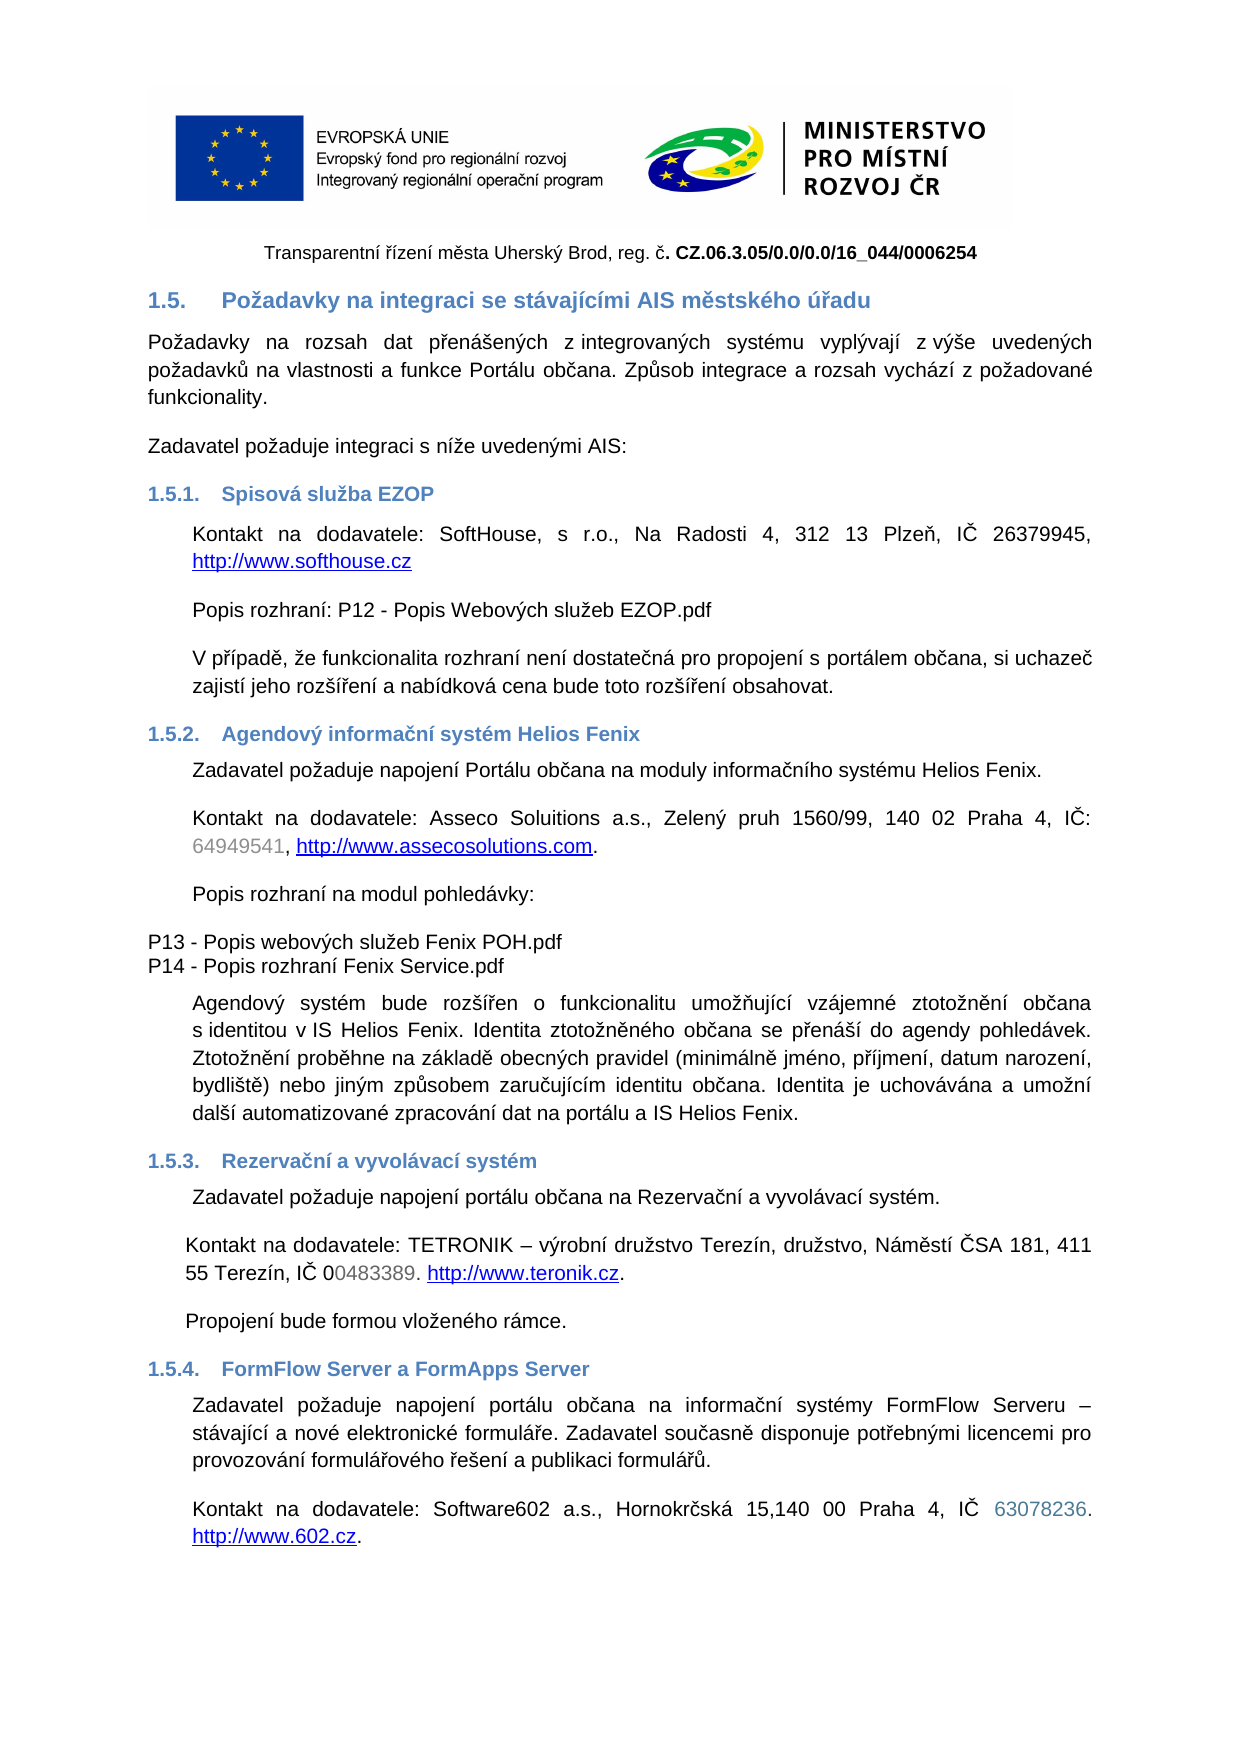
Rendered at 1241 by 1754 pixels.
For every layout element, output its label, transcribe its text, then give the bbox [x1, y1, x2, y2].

picture [147, 86, 1013, 229]
subtitle Agendový informační systém Helios Fenix [148, 722, 1093, 746]
subtitle Rezervační a vyvolávací systém [148, 1149, 1093, 1173]
subtitle FormFlow Server a FormApps Server [148, 1357, 1093, 1381]
text Popis rozhraní na modul pohledávky: [192, 882, 1093, 906]
text Popis rozhraní: P12 - Popis Webových služeb EZOP.pdf [192, 598, 1093, 622]
text V případě, že funkcionalita rozhraní není dostatečná pro propojení s portálem občana, si uchazeč zajistí jeho rozšíření a nabídková cena bude toto rozšíření obsahovat. [192, 646, 1093, 697]
subtitle Spisová služba EZOP [148, 482, 1093, 506]
text Kontakt na dodavatele: Software602 a.s., Hornokrčská 15,140 00 Praha 4, IČ 63078236. http://www.602.cz. [192, 1496, 1093, 1548]
text Agendový systém bude rozšířen o funkcionalitu umožňující vzájemné ztotožnění občana s identitou v IS Helios Fenix. Identita ztotožněného občana se přenáší do agendy pohledávek. Ztotožnění proběhne na základě obecných pravidel (minimálně jméno, příjmení, datum narození, bydliště) nebo jiným způsobem zaručujícím identitu občana. Identita je uchovávána a umožní další automatizované zpracování dat na portálu a IS Helios Fenix. [192, 991, 1093, 1124]
subtitle Požadavky na integraci se stávajícími AIS městského úřadu [148, 287, 1093, 314]
text Kontakt na dodavatele: SoftHouse, s r.o., Na Radosti 4, 312 13 Plzeň, IČ 26379945, http://www.softhouse.cz [192, 522, 1093, 573]
text Kontakt na dodavatele: Asseco Soluitions a.s., Zelený pruh 1560/99, 140 02 Praha 4, IČ: 64949541, http://www.assecosolutions.com. [192, 806, 1093, 857]
text Požadavky na rozsah dat přenášených z integrovaných systému vyplývají z výše uvedených požadavků na vlastnosti a funkce Portálu občana. Způsob integrace a rozsah vychází z požadované funkcionality. [148, 330, 1093, 409]
text Zadavatel požaduje napojení portálu občana na informační systémy FormFlow Serveru – stávající a nové elektronické formuláře. Zadavatel současně disponuje potřebnými licencemi pro provozování formulářového řešení a publikaci formulářů. [192, 1393, 1093, 1472]
text Kontakt na dodavatele: TETRONIK – výrobní družstvo Terezín, družstvo, Náměstí ČSA 181, 411 55 Terezín, IČ 00483389. http://www.teronik.cz. [185, 1233, 1093, 1284]
text P14 - Popis rozhraní Fenix Service.pdf [148, 954, 1093, 978]
text Zadavatel požaduje napojení portálu občana na Rezervační a vyvolávací systém. [192, 1185, 1093, 1209]
text P13 - Popis webových služeb Fenix POH.pdf [148, 930, 1093, 954]
text Propojení bude formou vloženého rámce. [185, 1309, 1093, 1333]
text Zadavatel požaduje integraci s níže uvedenými AIS: [148, 433, 1093, 457]
text Zadavatel požaduje napojení Portálu občana na moduly informačního systému Helios Fenix. [192, 758, 1093, 782]
